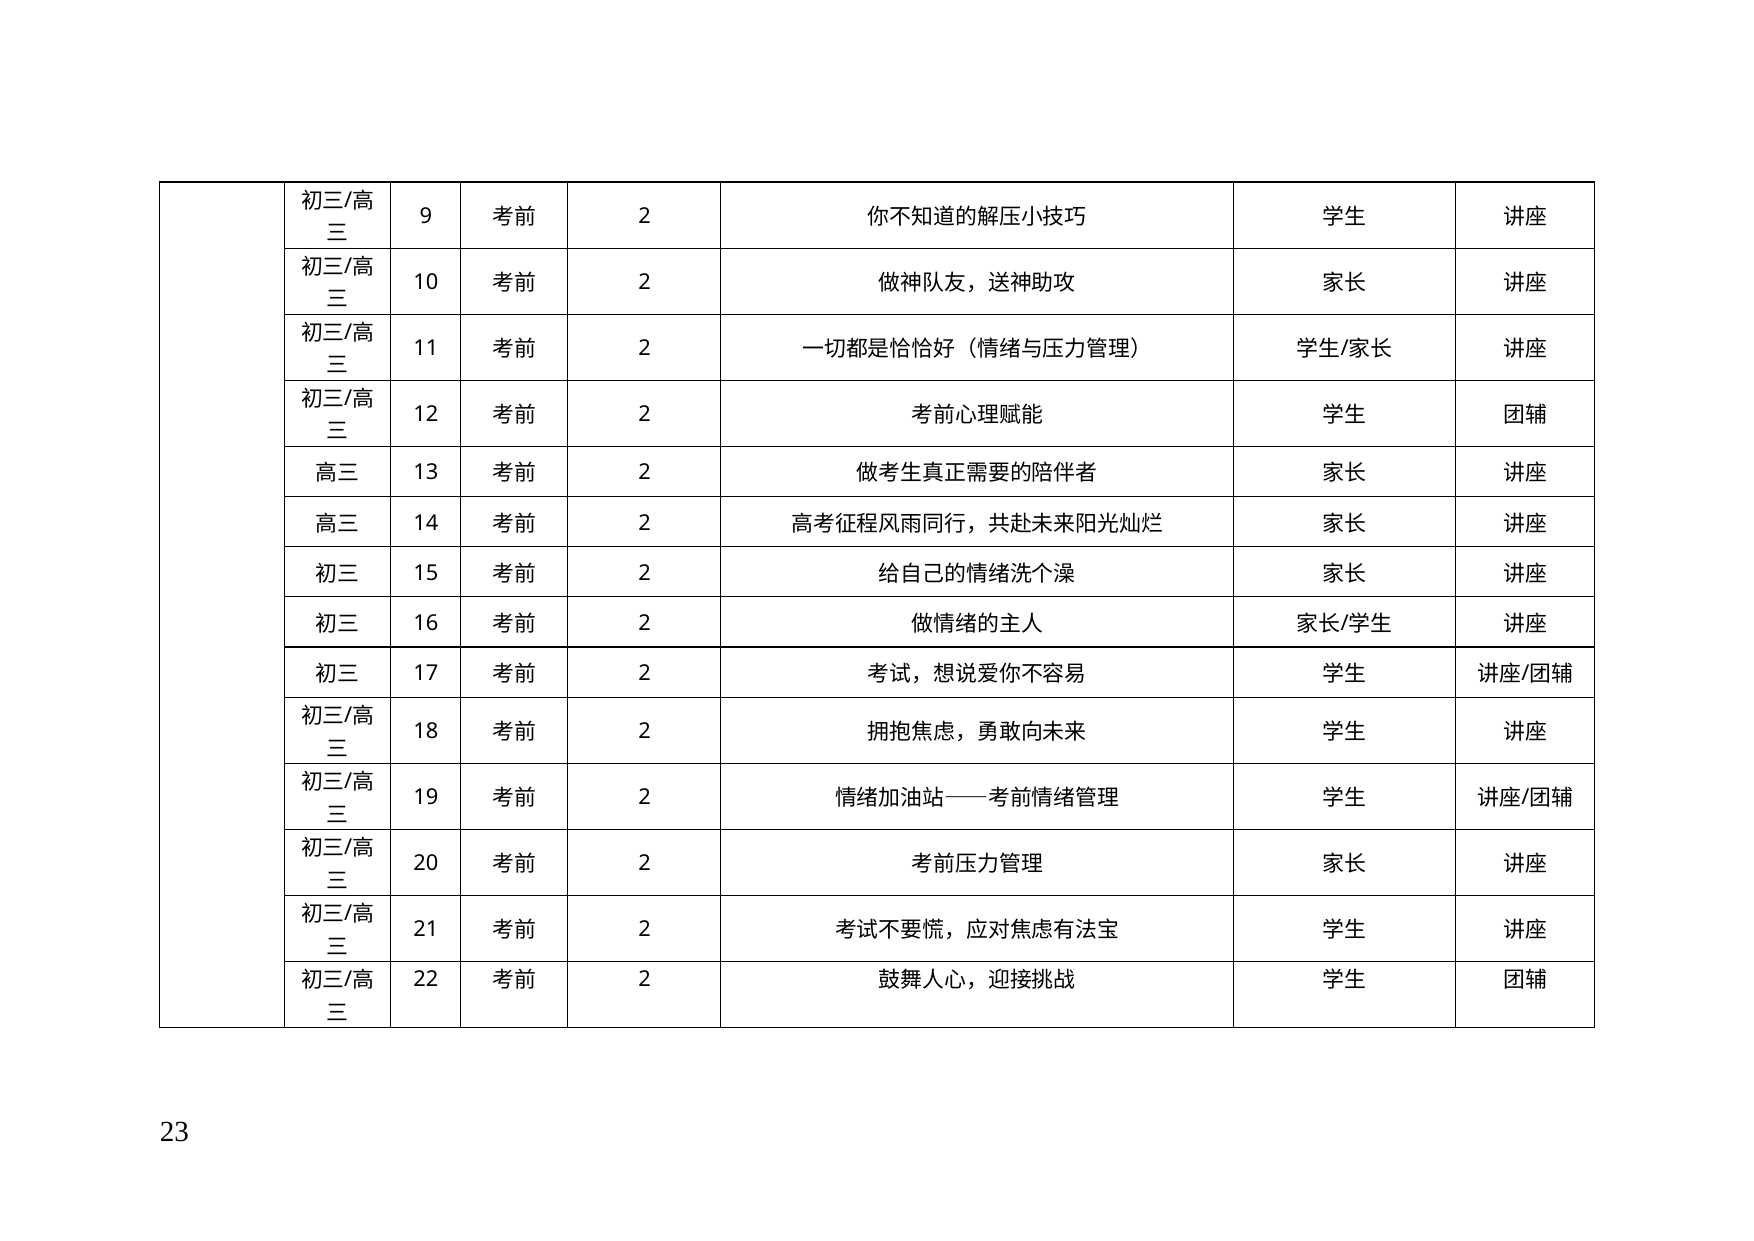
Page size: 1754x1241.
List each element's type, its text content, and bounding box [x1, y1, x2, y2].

table_cell 21 [391, 896, 460, 961]
table_cell 初三/高三 [285, 249, 390, 313]
table_cell 2 [568, 381, 720, 446]
table_cell 团辅 [1456, 381, 1594, 446]
table_cell 考前 [461, 648, 567, 697]
table_cell 2 [568, 896, 720, 961]
table_cell 一切都是恰恰好（情绪与压力管理） [721, 315, 1233, 379]
table_cell 考前 [461, 547, 567, 596]
table_cell 考试，想说爱你不容易 [721, 648, 1233, 697]
table_cell 2 [568, 830, 720, 895]
table_cell 2 [568, 447, 720, 496]
table_cell 初三/高三 [285, 315, 390, 379]
table_cell 做神队友，送神助攻 [721, 249, 1233, 313]
table_cell 讲座/团辅 [1456, 764, 1594, 829]
table_cell 考前 [461, 962, 567, 1027]
table_cell 2 [568, 497, 720, 546]
table_cell 学生 [1234, 648, 1455, 697]
table_cell 家长 [1234, 447, 1455, 496]
table_cell 考前 [461, 497, 567, 546]
table_cell 13 [391, 447, 460, 496]
table_cell 考前 [461, 315, 567, 379]
table_cell 学生/家长 [1234, 315, 1455, 379]
table_cell 做考生真正需要的陪伴者 [721, 447, 1233, 496]
table_cell 初三/高三 [285, 764, 390, 829]
table_cell 家长/学生 [1234, 597, 1455, 646]
table_cell 17 [391, 648, 460, 697]
table_cell 15 [391, 547, 460, 596]
table_cell 学生 [1234, 381, 1455, 446]
table_cell 初三 [285, 547, 390, 596]
table_cell 初三 [285, 648, 390, 697]
table_cell 2 [568, 962, 720, 1027]
table_cell 9 [391, 183, 460, 247]
table_cell 2 [568, 597, 720, 646]
table_cell 讲座 [1456, 547, 1594, 596]
table_cell 团辅 [1456, 962, 1594, 1027]
table_cell 2 [568, 249, 720, 313]
table_cell 高考征程风雨同行，共赴未来阳光灿烂 [721, 497, 1233, 546]
table_cell 讲座 [1456, 315, 1594, 379]
table_cell 考前 [461, 830, 567, 895]
table_cell 讲座 [1456, 896, 1594, 961]
table_cell 初三/高三 [285, 183, 390, 247]
table_cell 考前 [461, 447, 567, 496]
table_cell 初三/高三 [285, 381, 390, 446]
table_cell 情绪加油站——考前情绪管理 [721, 764, 1233, 829]
table_cell 2 [568, 547, 720, 596]
table_cell 家长 [1234, 830, 1455, 895]
table_cell 给自己的情绪洗个澡 [721, 547, 1233, 596]
table_cell 学生 [1234, 896, 1455, 961]
table_cell 学生 [1234, 698, 1455, 763]
table_cell 考试不要慌，应对焦虑有法宝 [721, 896, 1233, 961]
table_cell 讲座 [1456, 249, 1594, 313]
table_cell 拥抱焦虑，勇敢向未来 [721, 698, 1233, 763]
table_cell 12 [391, 381, 460, 446]
table_cell 学生 [1234, 764, 1455, 829]
table_cell 初三/高三 [285, 698, 390, 763]
table_cell 讲座/团辅 [1456, 648, 1594, 697]
table_cell 18 [391, 698, 460, 763]
table_cell 2 [568, 648, 720, 697]
table_cell 高三 [285, 447, 390, 496]
table_cell 讲座 [1456, 698, 1594, 763]
table_cell 高三 [285, 497, 390, 546]
table_cell 2 [568, 764, 720, 829]
table_cell 14 [391, 497, 460, 546]
table_cell 考前 [461, 698, 567, 763]
table_cell 学生 [1234, 962, 1455, 1027]
table_cell 初三/高三 [285, 962, 390, 1027]
table_cell 考前 [461, 896, 567, 961]
table_cell 家长 [1234, 547, 1455, 596]
table_cell 考前压力管理 [721, 830, 1233, 895]
table_cell 初三/高三 [285, 896, 390, 961]
table_cell 2 [568, 698, 720, 763]
table_cell 讲座 [1456, 183, 1594, 247]
table_cell 19 [391, 764, 460, 829]
table_cell 初三 [285, 597, 390, 646]
table_cell 22 [391, 962, 460, 1027]
table_cell 2 [568, 315, 720, 379]
table_cell 家长 [1234, 497, 1455, 546]
table_cell 做情绪的主人 [721, 597, 1233, 646]
table_cell 讲座 [1456, 597, 1594, 646]
table_cell 20 [391, 830, 460, 895]
table_cell 11 [391, 315, 460, 379]
table_cell 鼓舞人心，迎接挑战 [721, 962, 1233, 1027]
table_cell 讲座 [1456, 830, 1594, 895]
table_cell 讲座 [1456, 497, 1594, 546]
table_cell 考前 [461, 183, 567, 247]
table_cell 考前心理赋能 [721, 381, 1233, 446]
table_cell 讲座 [1456, 447, 1594, 496]
table_cell 10 [391, 249, 460, 313]
table_cell 16 [391, 597, 460, 646]
table_cell 初三/高三 [285, 830, 390, 895]
table_cell 2 [568, 183, 720, 247]
table_cell 考前 [461, 381, 567, 446]
table_cell 学生 [1234, 183, 1455, 247]
table_cell 家长 [1234, 249, 1455, 313]
table_cell 考前 [461, 764, 567, 829]
table_cell 考前 [461, 597, 567, 646]
table_cell 考前 [461, 249, 567, 313]
table_cell 你不知道的解压小技巧 [721, 183, 1233, 247]
